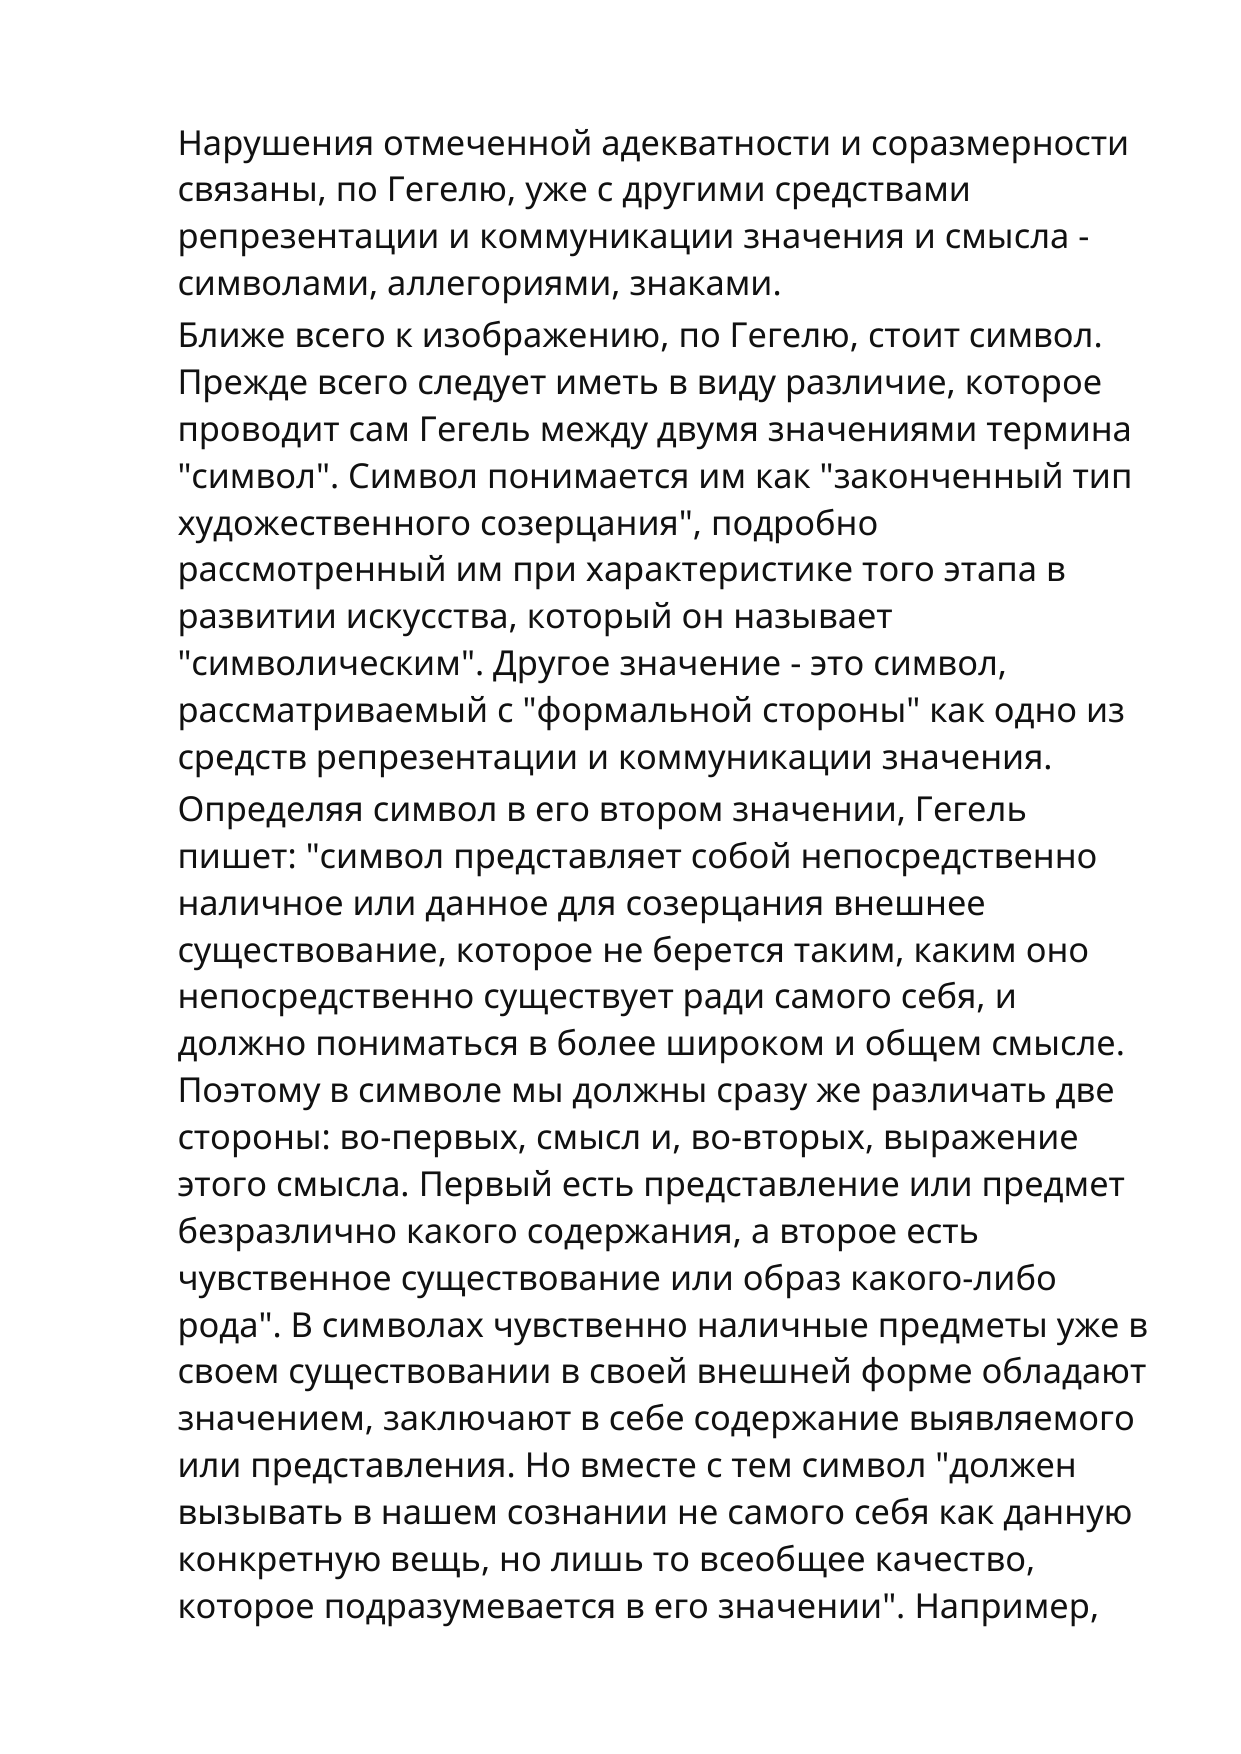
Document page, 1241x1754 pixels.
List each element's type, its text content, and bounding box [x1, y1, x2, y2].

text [177, 784, 1152, 1628]
text Ближе всего к изображению, по Гегелю, стоит символ. Прежде всего следует иметь в виду различие, которое проводит сам Гегель между двумя значениями термина "символ". Символ понимается им как "законченный тип художественного созерцания", подробно рассмотренный им при характеристике того этапа в развитии искусства, который он называет "символическим". Другое значение - это символ, рассматриваемый с "формальной стороны" как одно из средств репрезентации и коммуникации значения. [177, 311, 1152, 779]
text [177, 118, 1152, 306]
